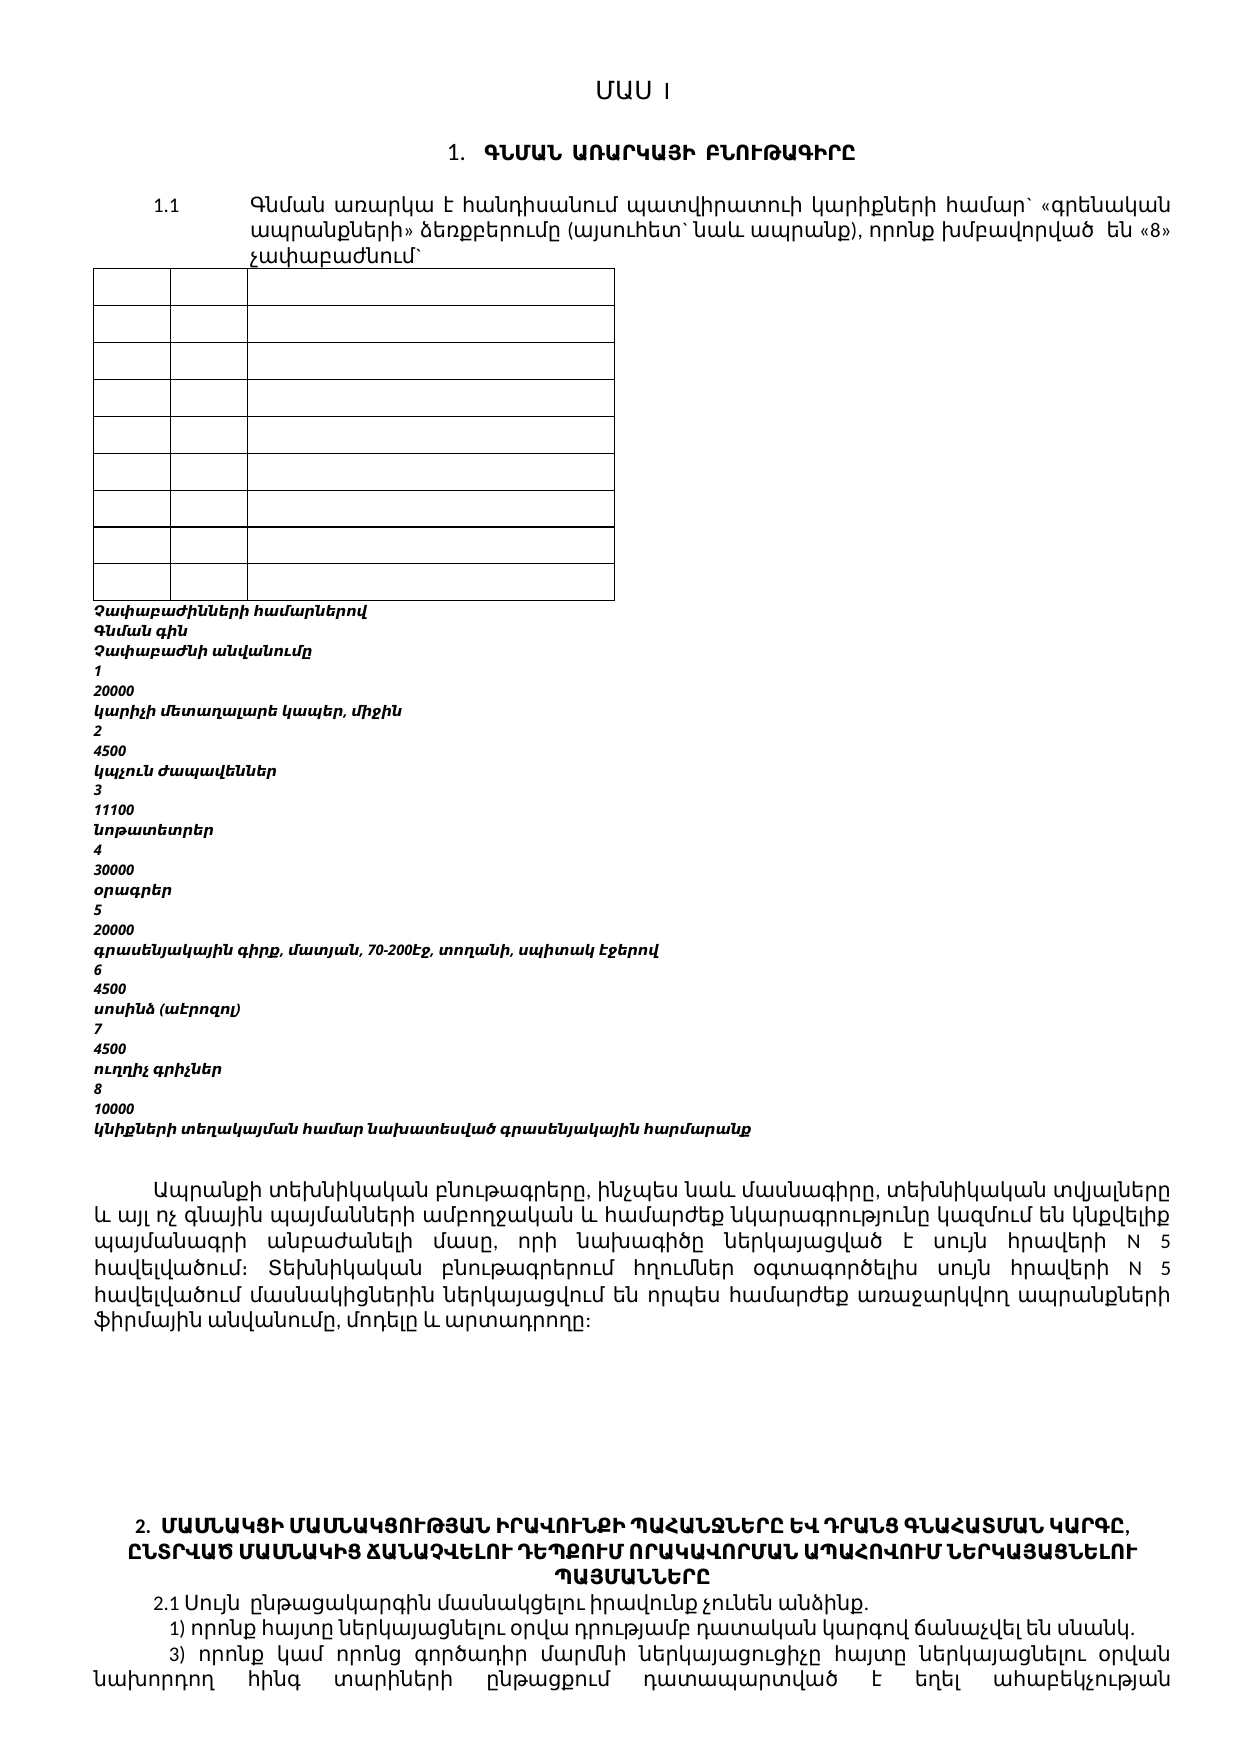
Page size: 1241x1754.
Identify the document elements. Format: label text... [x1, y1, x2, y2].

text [94, 1641, 1171, 1692]
text 2. ՄԱՍՆԱԿՑԻ ՄԱՍՆԱԿՑՈՒԹՅԱՆ ԻՐԱՎՈՒՆՔԻ ՊԱՀԱՆՋՆԵՐԸ ԵՎ ԴՐԱՆՑ ԳՆԱՀԱՏՄԱՆ ԿԱՐԳԸ, ԸՆՏՐՎԱԾ ՄԱՍՆԱԿԻՑ ՃԱՆԱՉՎԵԼՈՒ ԴԵՊՔՈՒՄ ՈՐԱԿԱՎՈՐՄԱՆ ԱՊԱՀՈՎՈՒՄ ՆԵՐԿԱՅԱՑՆԵԼՈՒ ՊԱՅՄԱՆՆԵՐԸ [94, 1514, 1171, 1590]
list ԳՆՄԱՆ ԱՌԱՐԿԱՅԻ ԲՆՈՒԹԱԳԻՐԸ [131, 136, 1171, 167]
text 2.1 Սույն ընթացակարգին մասնակցելու իրավունք չունեն անձինք. [94, 1590, 1171, 1615]
text ՄԱՍ I [94, 75, 1171, 106]
subtitle Գնման առարկա է հանդիսանում պատվիրատուի կարիքների համար` «գրենական ապրանքների» ձեռքբերումը (այսուհետ` նաև ապրանք), որոնք խմբավորված են «8» չափաբաժնում` [153, 192, 1171, 268]
text 1) որոնք հայտը ներկայացնելու օրվա դրությամբ դատական կարգով ճանաչվել են սնանկ. [94, 1615, 1171, 1641]
text Ապրանքի տեխնիկական բնութագրերը, ինչպես նաև մասնագիրը, տեխնիկական տվյալները և այլ ոչ գնային պայմանների ամբողջական և համարժեք նկարագրությունը կազմում են կնքվելիք պայմանագրի անբաժանելի մասը, որի նախագիծը ներկայացված է սույն հրավերի N 5 հավելվածում։ Տեխնիկական բնութագրերում հղումներ օգտագործելիս սույն հրավերի N 5 հավելվածում մասնակիցներին ներկայացվում են որպես համարժեք առաջարկվող ապրանքների ֆիրմային անվանումը, մոդելը և արտադրողը: [94, 1177, 1171, 1333]
